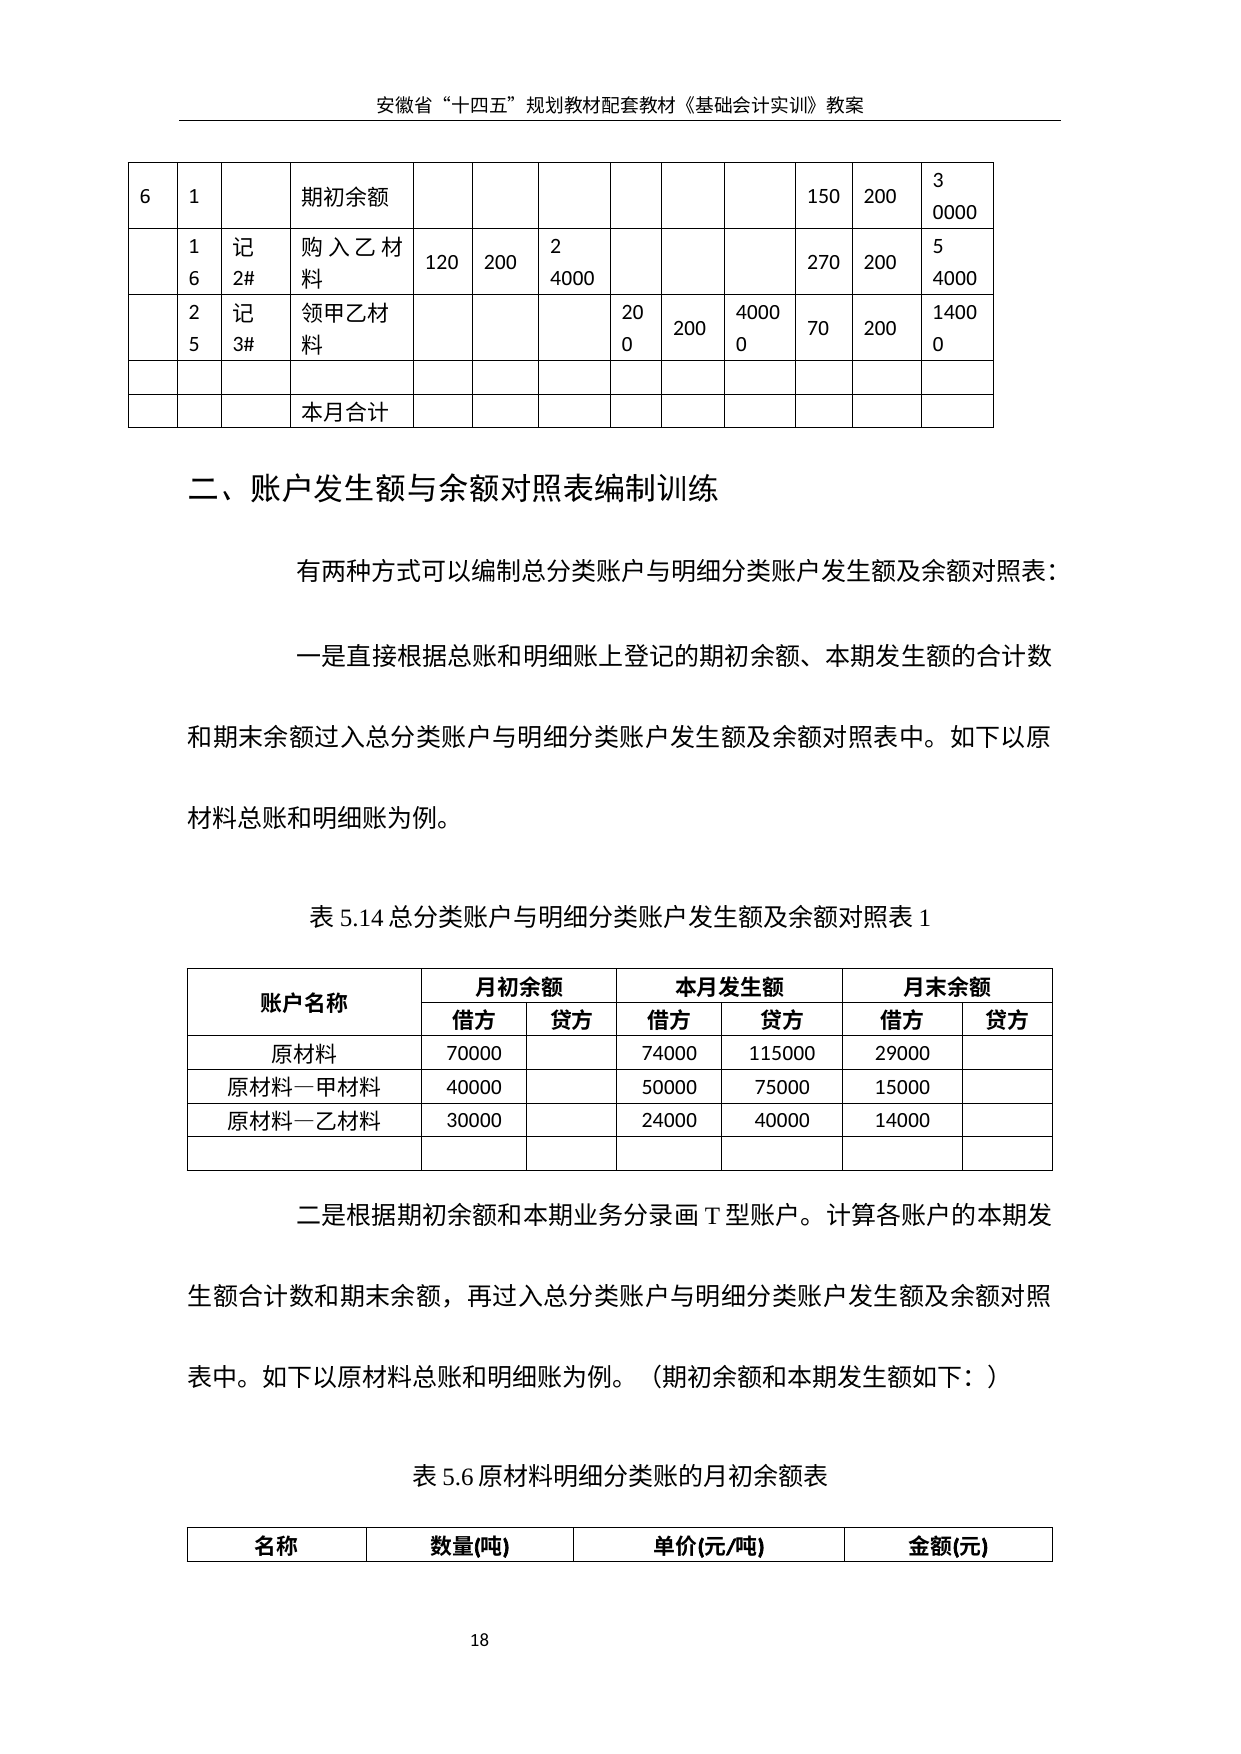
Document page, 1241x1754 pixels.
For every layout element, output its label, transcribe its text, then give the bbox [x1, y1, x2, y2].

table_cell [963, 1070, 1052, 1102]
table_cell 25 [178, 295, 221, 360]
table_cell 200 [611, 295, 661, 360]
table_cell [527, 1070, 616, 1102]
table_cell [527, 1137, 616, 1169]
table_cell 29000 [843, 1036, 962, 1069]
table_cell 74000 [617, 1036, 721, 1069]
table_cell 54000 [922, 229, 993, 294]
table_cell [617, 1137, 721, 1169]
table_cell [539, 395, 610, 427]
table_cell [527, 1104, 616, 1136]
table_cell [527, 1036, 616, 1069]
table_cell 30000 [922, 163, 993, 228]
table_header 金额(元) [845, 1528, 1052, 1561]
table_cell 1 [178, 163, 221, 228]
table_cell 70000 [422, 1036, 526, 1069]
table_cell [473, 163, 538, 228]
table_cell [611, 163, 661, 228]
table_cell [922, 395, 993, 427]
table_cell 150 [796, 163, 852, 228]
table_cell [611, 361, 661, 394]
table_cell 借方 [843, 1003, 962, 1035]
table_cell 贷方 [963, 1003, 1052, 1035]
table_cell [291, 361, 413, 394]
table_cell [473, 361, 538, 394]
table_cell [796, 361, 852, 394]
table_cell 40000 [422, 1070, 526, 1102]
table_cell [414, 163, 472, 228]
table_cell 200 [853, 229, 921, 294]
table_cell [796, 395, 852, 427]
table_cell 借方 [422, 1003, 526, 1035]
table_header 月初余额 [422, 969, 616, 1002]
text 表5.6原材料明细分类账的月初余额表 [187, 1442, 1053, 1507]
table_cell 200 [473, 229, 538, 294]
table_cell 期初余额 [291, 163, 413, 228]
table_cell [222, 361, 290, 394]
table_cell 40000 [722, 1104, 842, 1136]
table_cell 贷方 [527, 1003, 616, 1035]
table_cell [725, 163, 795, 228]
table_cell 15000 [843, 1070, 962, 1102]
table_cell 原材料 [188, 1036, 421, 1069]
table_cell [473, 395, 538, 427]
table_cell [662, 395, 724, 427]
table_cell [725, 395, 795, 427]
table_cell [422, 1137, 526, 1169]
table_cell 6 [129, 163, 177, 228]
table_cell [922, 361, 993, 394]
table_cell [539, 295, 610, 360]
table_cell [853, 361, 921, 394]
table_cell 购入乙材料 [291, 229, 413, 294]
table_cell [963, 1036, 1052, 1069]
table_cell 记2# [222, 229, 290, 294]
text 表5.14总分类账户与明细分类账户发生额及余额对照表1 [187, 883, 1053, 948]
table_cell 14000 [922, 295, 993, 360]
table_header 账户名称 [188, 969, 421, 1035]
table_cell 24000 [617, 1104, 721, 1136]
table_cell 120 [414, 229, 472, 294]
table_cell [414, 395, 472, 427]
table_cell [178, 361, 221, 394]
table_cell [843, 1137, 962, 1169]
table_cell [129, 395, 177, 427]
table_cell [725, 229, 795, 294]
table_cell [222, 395, 290, 427]
table_cell [222, 163, 290, 228]
table_cell 50000 [617, 1070, 721, 1102]
table_cell [129, 295, 177, 360]
table_header 数量(吨) [367, 1528, 573, 1561]
table_cell 记3# [222, 295, 290, 360]
table_cell 16 [178, 229, 221, 294]
text 一是直接根据总账和明细账上登记的期初余额、本期发生额的合计数和期末余额过入总分类账户与明细分类账户发生额及余额对照表中。如下以原材料总账和明细账为例。 [187, 622, 1053, 849]
table_cell 领甲乙材料 [291, 295, 413, 360]
table_cell [662, 163, 724, 228]
table_cell 贷方 [722, 1003, 842, 1035]
table_cell [611, 229, 661, 294]
table_cell [662, 361, 724, 394]
table_cell [414, 361, 472, 394]
table_cell [662, 229, 724, 294]
subtitle 账户发生额与余额对照表编制训练 [187, 453, 1053, 518]
table_cell [473, 295, 538, 360]
table_cell 借方 [617, 1003, 721, 1035]
table_cell 原材料—甲材料 [188, 1070, 421, 1102]
table_cell [539, 163, 610, 228]
table_cell 115000 [722, 1036, 842, 1069]
table_cell 270 [796, 229, 852, 294]
table_cell [963, 1137, 1052, 1169]
table_header 名称 [188, 1528, 366, 1561]
table_cell [129, 361, 177, 394]
table_cell [725, 361, 795, 394]
table_cell 200 [853, 163, 921, 228]
table_cell [188, 1137, 421, 1169]
text 二是根据期初余额和本期业务分录画T型账户。计算各账户的本期发生额合计数和期末余额，再过入总分类账户与明细分类账户发生额及余额对照表中。如下以原材料总账和明细账为例。（期初余额和本期发生额如下：） [187, 1181, 1053, 1408]
table_cell 原材料—乙材料 [188, 1104, 421, 1136]
table_cell [853, 395, 921, 427]
table_cell 200 [662, 295, 724, 360]
table_header 月末余额 [843, 969, 1052, 1002]
table_header 单价(元/吨) [574, 1528, 844, 1561]
table_cell [129, 229, 177, 294]
table_cell [722, 1137, 842, 1169]
table_cell 14000 [843, 1104, 962, 1136]
table_cell 24000 [539, 229, 610, 294]
table_cell 75000 [722, 1070, 842, 1102]
text 有两种方式可以编制总分类账户与明细分类账户发生额及余额对照表： [187, 537, 1053, 602]
table_cell [539, 361, 610, 394]
table_cell [178, 395, 221, 427]
table_cell [414, 295, 472, 360]
table_cell 70 [796, 295, 852, 360]
table_cell 30000 [422, 1104, 526, 1136]
table_cell 本月合计 [291, 395, 413, 427]
table_cell 200 [853, 295, 921, 360]
table_cell 40000 [725, 295, 795, 360]
table_cell [611, 395, 661, 427]
table_header 本月发生额 [617, 969, 842, 1002]
table_cell [963, 1104, 1052, 1136]
